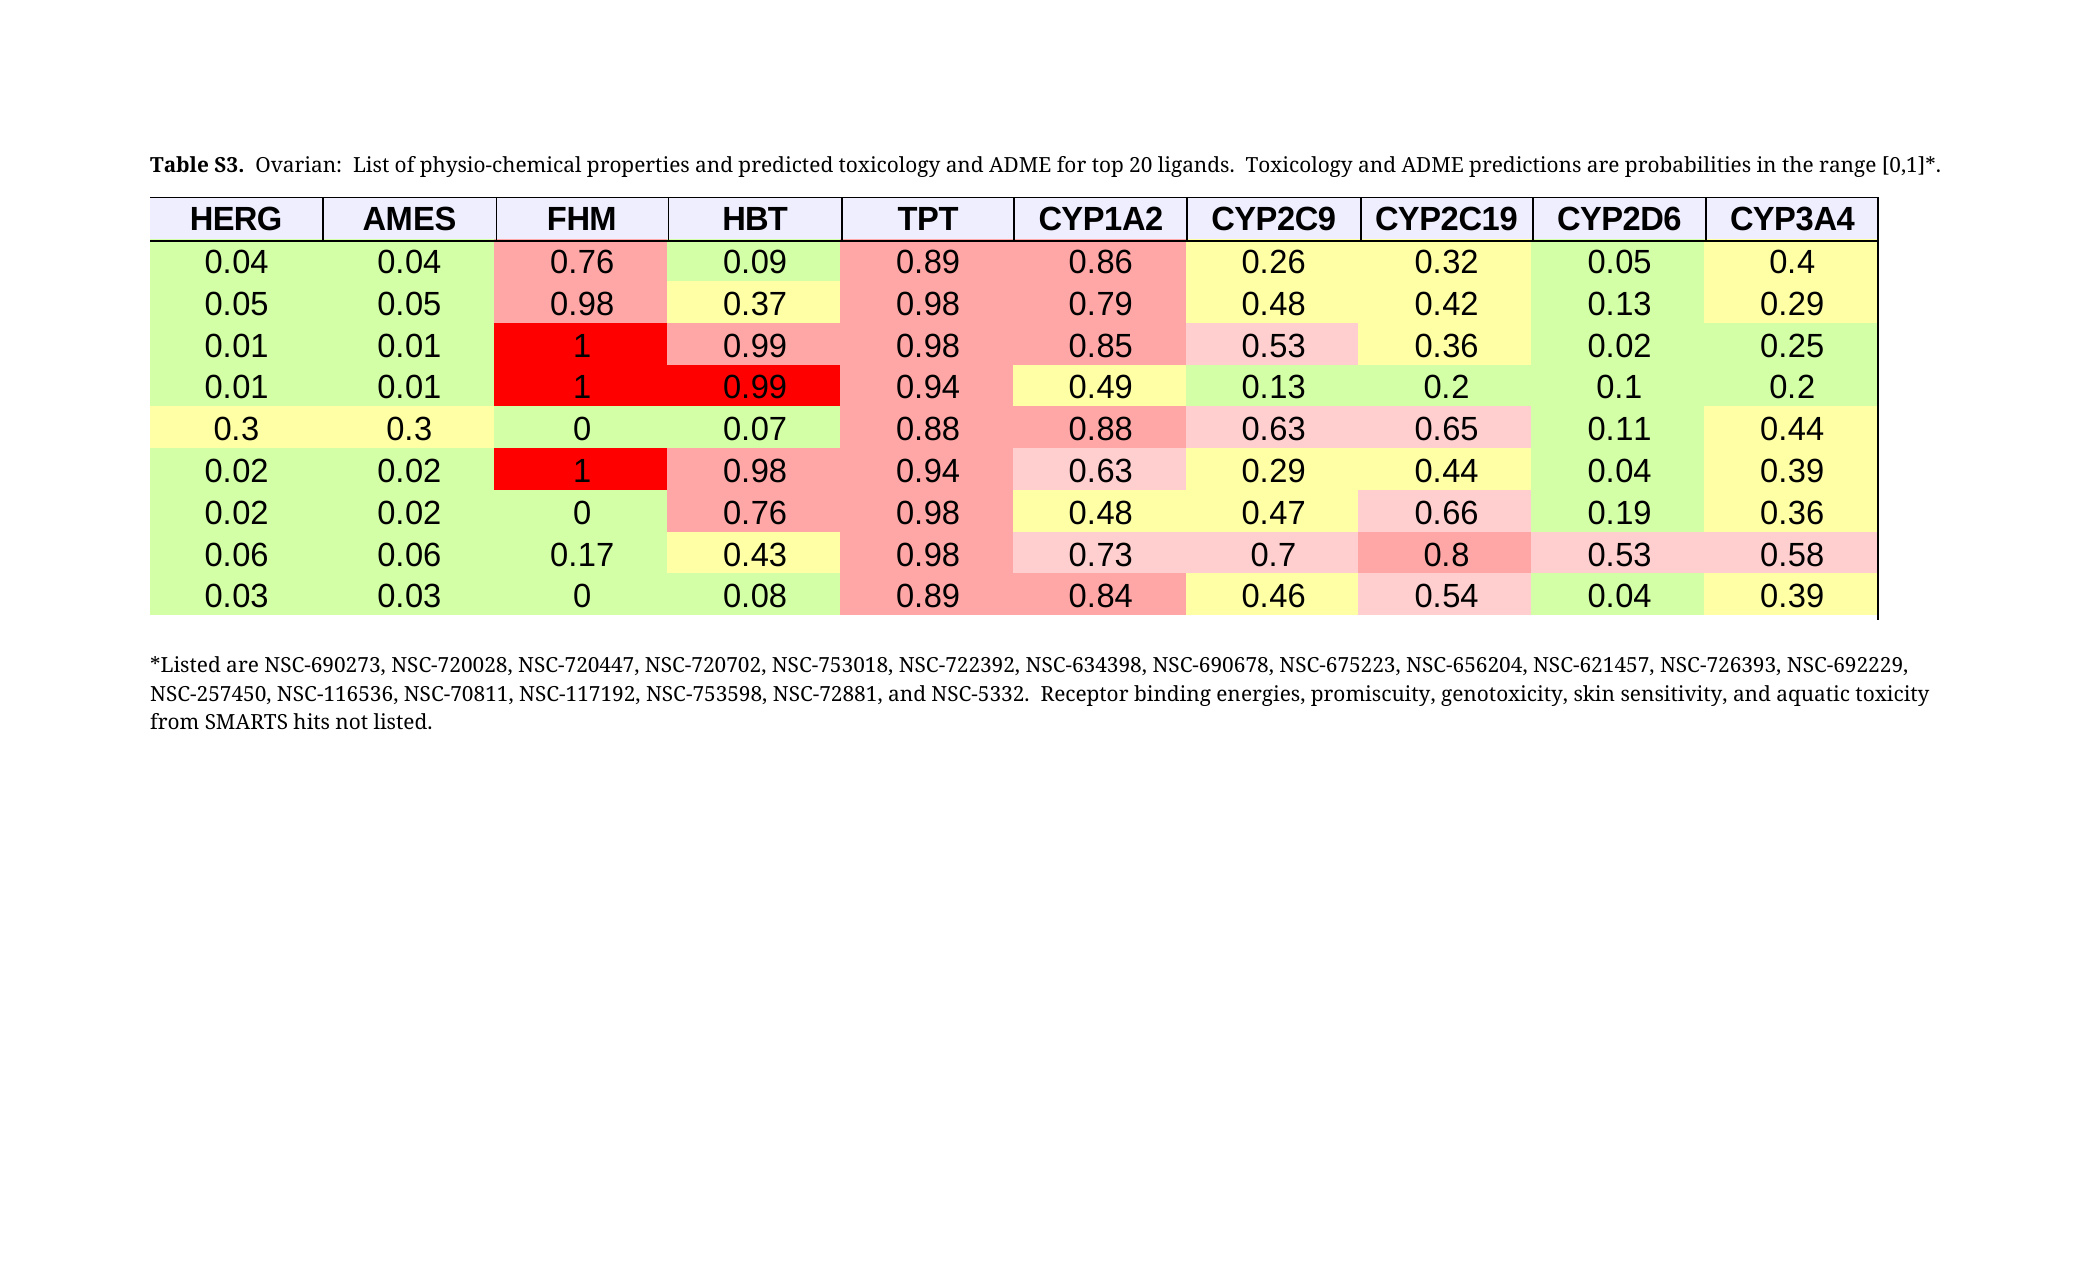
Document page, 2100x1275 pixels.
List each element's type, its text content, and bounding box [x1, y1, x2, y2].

text Table S3. Ovarian: List of physio-chemical properties and predicted toxicology and ADME for top 20 ligands. Toxicology and ADME predictions are probabilities in the range [0,1]*. [150, 150, 1950, 178]
text *Listed are NSC-690273, NSC-720028, NSC-720447, NSC-720702, NSC-753018, NSC-722392, NSC-634398, NSC-690678, NSC-675223, NSC-656204, NSC-621457, NSC-726393, NSC-692229, NSC-257450, NSC-116536, NSC-70811, NSC-117192, NSC-753598, NSC-72881, and NSC-5332. Receptor binding energies, promiscuity, genotoxicity, skin sensitivity, and aquatic toxicity from SMARTS hits not listed. [150, 651, 1950, 736]
